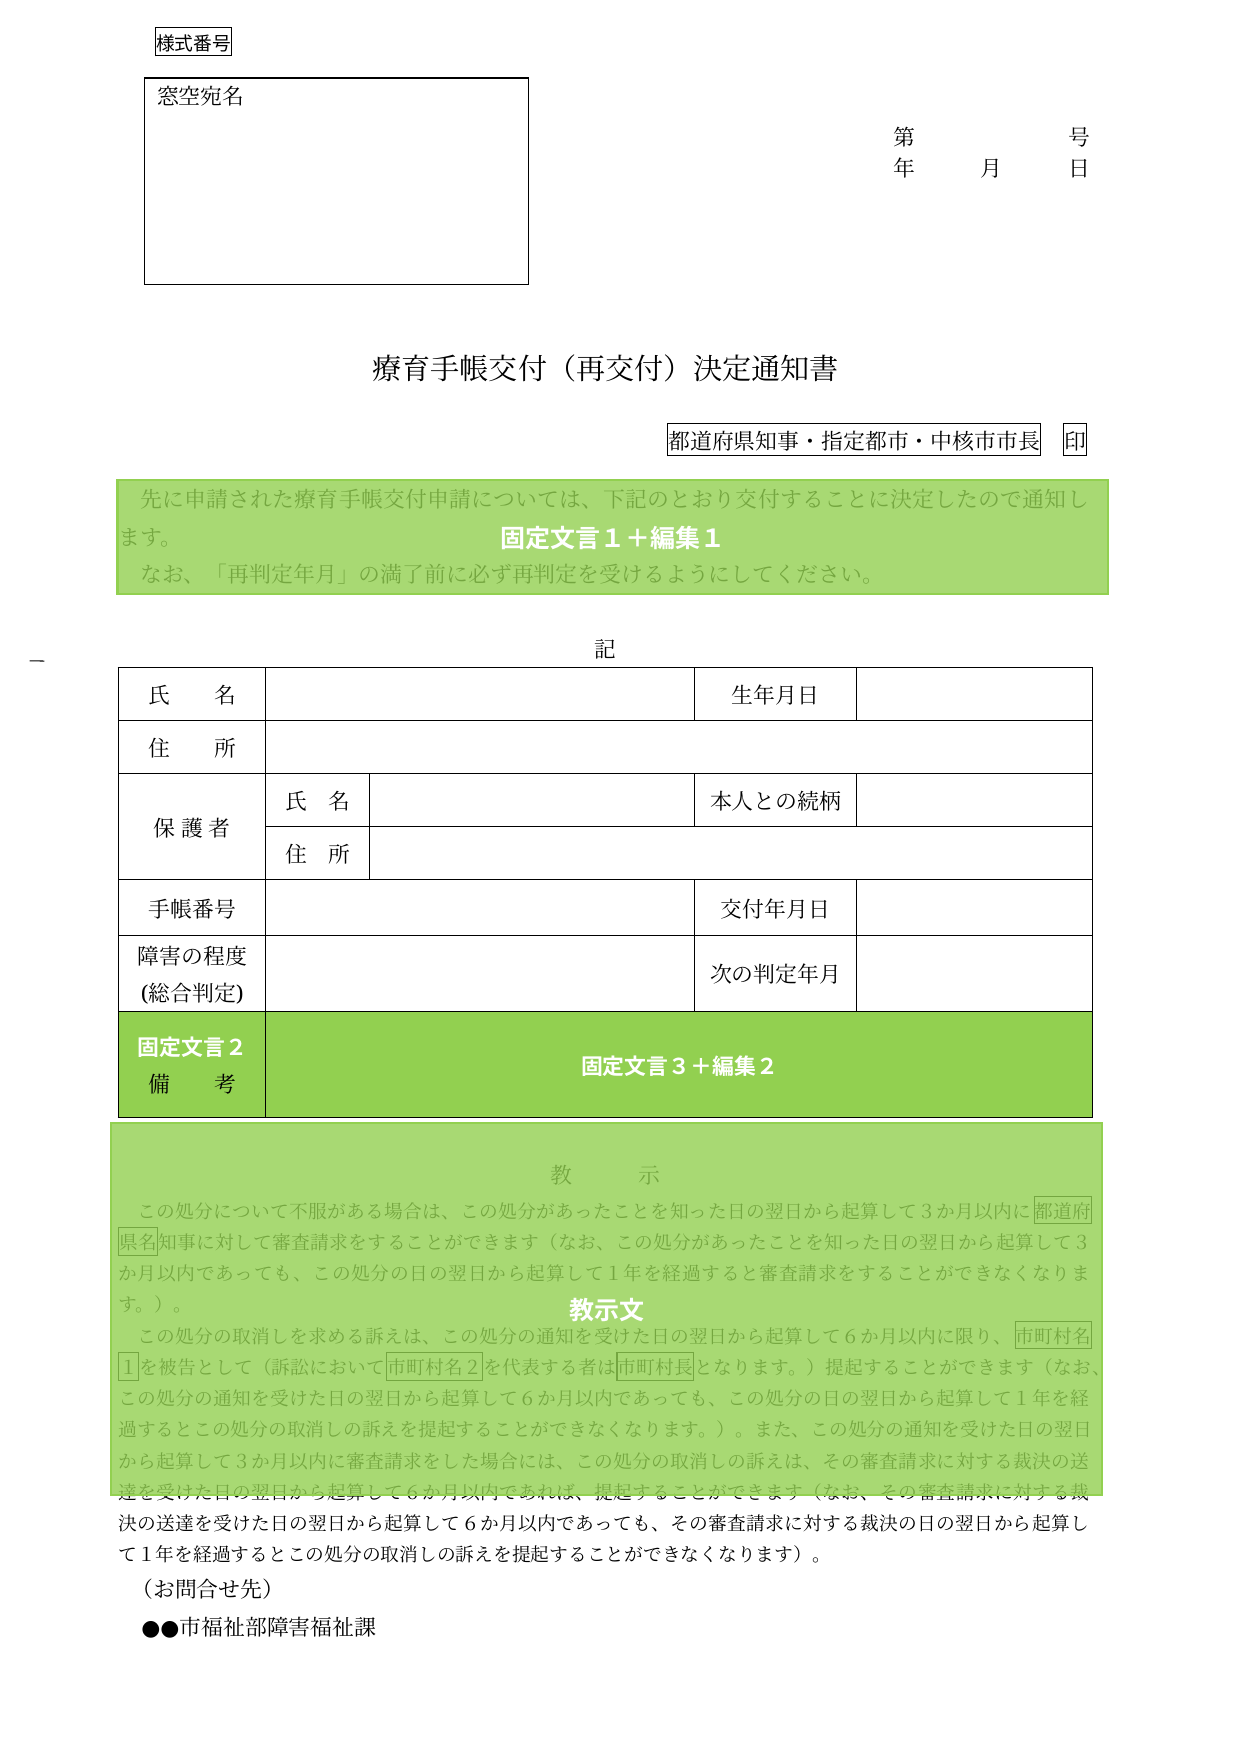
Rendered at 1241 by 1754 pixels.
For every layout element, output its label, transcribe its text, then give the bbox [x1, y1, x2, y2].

table_cell [266, 880, 694, 935]
table_cell 住 所 [266, 827, 369, 879]
table_cell [370, 827, 1092, 879]
table_cell 障害の程度(総合判定) [119, 936, 265, 1011]
table_cell [266, 936, 694, 1011]
table_cell [857, 936, 1092, 1011]
table_cell 固定文言３＋編集２ [266, 1012, 1092, 1117]
table_header [266, 668, 694, 720]
table_header 生年月日 [695, 668, 856, 720]
table_cell [370, 774, 694, 826]
table_cell [857, 774, 1092, 826]
table_cell [857, 880, 1092, 935]
table_cell 氏 名 [266, 774, 369, 826]
table_header [857, 668, 1092, 720]
table_cell 固定文言２ 備 考 [119, 1012, 265, 1117]
table_cell 次の判定年月 [695, 936, 856, 1011]
table_cell 住 所 [119, 721, 265, 773]
table_header 氏 名 [119, 668, 265, 720]
table_cell 手帳番号 [119, 880, 265, 935]
text この処分の取消しを求める訴えは、この処分の通知を受けた日の翌日から起算して６か月以内に限り、市町村名１を被告として（訴訟において市町村名２を代表する者は市町村長となります。）提起することができます（なお、この処分の通知を受けた日の翌日から起算して６か月以内であっても、この処分の日の翌日から起算して１年を経過するとこの処分の取消しの訴えを提起することができなくなります。）。また、この処分の通知を受けた日の翌日から起算して３か月以内に審査請求をした場合には、この処分の取消しの訴えは、その審査請求に対する裁決の送達を受けた日の翌日から起算して６か月以内であれば、提起することができます（なお、その審査請求に対する裁決の送達を受けた日の翌日から起算して６か月以内であっても、その審査請求に対する裁決の日の翌日から起算して１年を経過するとこの処分の取消しの訴えを提起することができなくなります）。 [118, 1496, 1092, 1568]
table_cell ●●市福祉部障害福祉課 [130, 1607, 1016, 1645]
table_header （お問合せ先） [130, 1568, 1016, 1607]
table_cell 本人との続柄 [695, 774, 856, 826]
text 療育手帳交付（再交付）決定通知書 [118, 329, 1092, 404]
text 記 [118, 629, 1092, 667]
table_cell 保 護 者 [119, 774, 265, 879]
table_cell 交付年月日 [695, 880, 856, 935]
table_cell [266, 721, 1092, 773]
